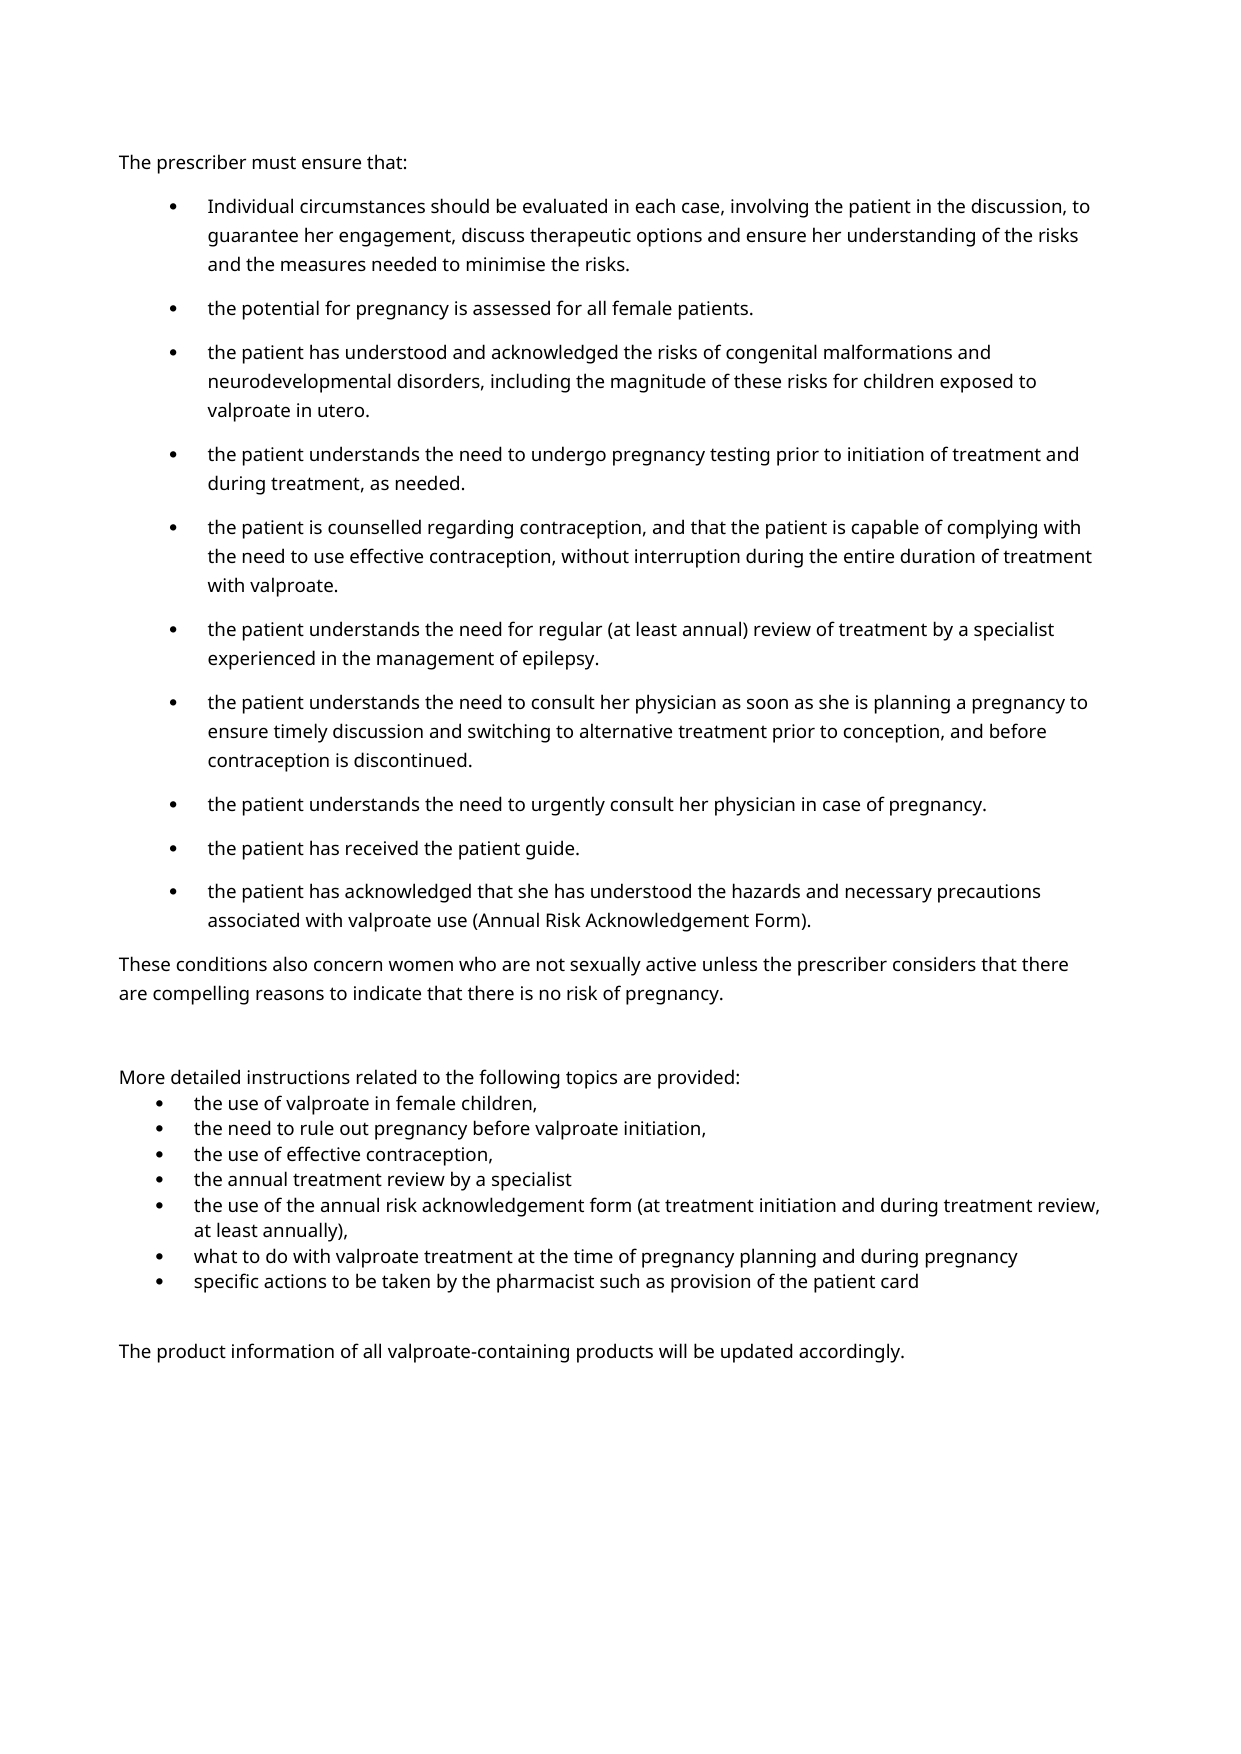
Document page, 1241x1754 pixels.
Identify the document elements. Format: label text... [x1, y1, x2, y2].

list the annual treatment review by a specialist [156, 1167, 1121, 1192]
list the patient has received the patient guide. [170, 831, 1103, 860]
list the potential for pregnancy is assessed for all female patients. [170, 292, 1103, 321]
list what to do with valproate treatment at the time of pregnancy planning and during pregnancy [156, 1243, 1121, 1269]
list the use of the annual risk acknowledgement form (at treatment initiation and during treatment review, at least annually), [156, 1192, 1121, 1243]
text The product information of all valproate-containing products will be updated accordingly. [119, 1334, 1121, 1363]
text The prescriber must ensure that: [119, 146, 1103, 175]
text These conditions also concern women who are not sexually active unless the prescriber considers that there are compelling reasons to indicate that there is no risk of pregnancy. [119, 948, 1103, 1006]
list the use of effective contraception, [156, 1141, 1121, 1167]
list the use of valproate in female children, [156, 1090, 1121, 1116]
list the patient is counselled regarding contraception, and that the patient is capable of complying with the need to use effective contraception, without interruption during the entire duration of treatment with valproate. [170, 510, 1103, 598]
list specific actions to be taken by the pharmacist such as provision of the patient card [156, 1269, 1121, 1294]
list the need to rule out pregnancy before valproate initiation, [156, 1116, 1121, 1141]
list the patient understands the need to consult her physician as soon as she is planning a pregnancy to ensure timely discussion and switching to alternative treatment prior to conception, and before contraception is discontinued. [170, 685, 1103, 773]
list the patient understands the need to urgently consult her physician in case of pregnancy. [170, 787, 1103, 817]
text More detailed instructions related to the following topics are provided: [119, 1064, 1121, 1090]
list the patient understands the need to undergo pregnancy testing prior to initiation of treatment and during treatment, as needed. [170, 437, 1103, 496]
list the patient understands the need for regular (at least annual) review of treatment by a specialist experienced in the management of epilepsy. [170, 612, 1103, 671]
list the patient has understood and acknowledged the risks of congenital malformations and neurodevelopmental disorders, including the magnitude of these risks for children exposed to valproate in utero. [170, 335, 1103, 423]
list the patient has acknowledged that she has understood the hazards and necessary precautions associated with valproate use (Annual Risk Acknowledgement Form). [170, 875, 1103, 933]
list Individual circumstances should be evaluated in each case, involving the patient in the discussion, to guarantee her engagement, discuss therapeutic options and ensure her understanding of the risks and the measures needed to minimise the risks. [170, 189, 1103, 277]
